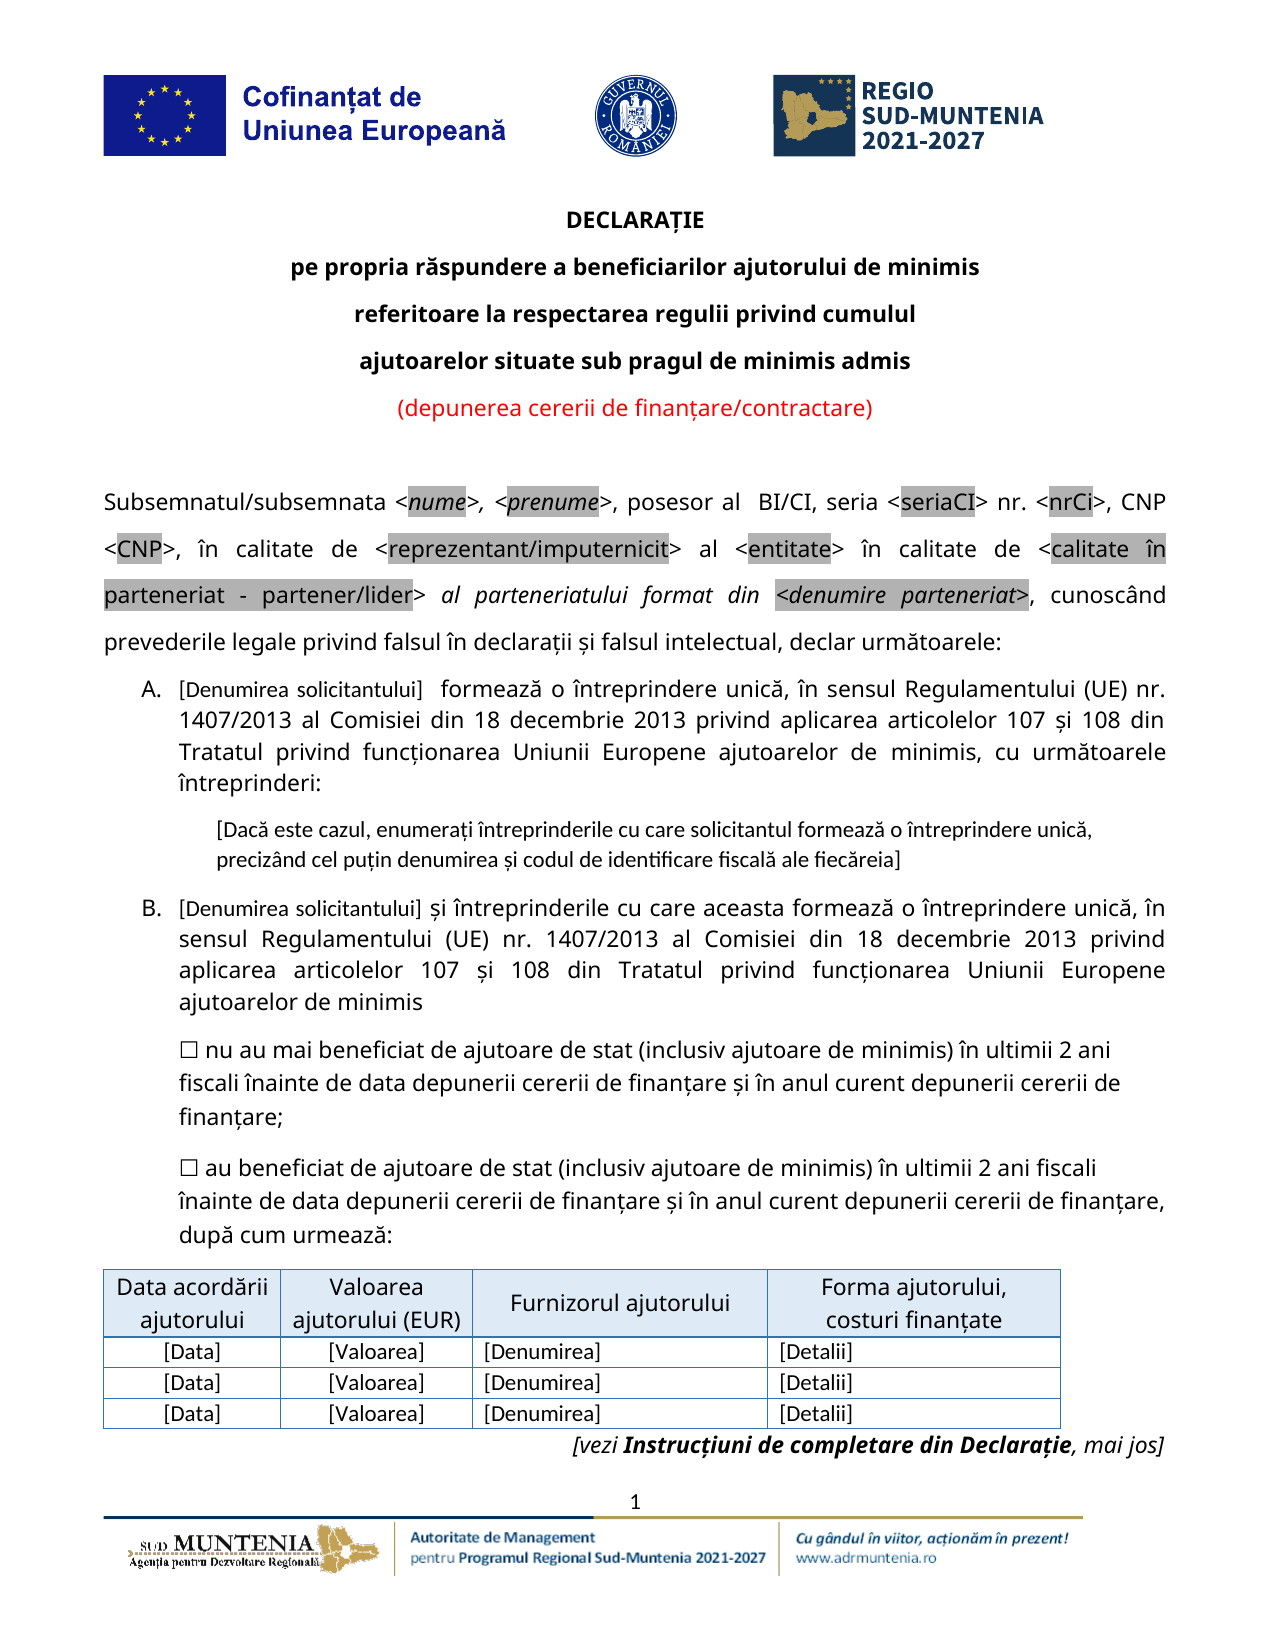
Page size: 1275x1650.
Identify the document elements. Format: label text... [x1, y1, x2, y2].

picture [103, 1515, 1084, 1577]
table_cell [281, 1399, 472, 1428]
table_cell [104, 1368, 280, 1398]
table_cell [281, 1338, 472, 1367]
list formează o întreprindere unică, în sensul Regulamentului (UE) nr. 1407/2013 al Comisiei din 18 decembrie 2013 privind aplicarea articolelor 107 și 108 din Tratatul privind funcționarea Uniunii Europene ajutoarelor de minimis, cu următoarele întreprinderi: [141, 673, 1167, 798]
text nu au mai beneficiat de ajutoare de stat (inclusiv ajutoare de minimis) în ultimii 2 ani fiscali înainte de data depunerii cererii de finanţare şi în anul curent depunerii cererii de finanţare; [178, 1033, 1167, 1132]
text DECLARAȚIE [103, 204, 1167, 236]
text ajutoarelor situate sub pragul de minimis admis [103, 345, 1167, 376]
table_cell [281, 1368, 472, 1398]
text referitoare la respectarea regulii privind cumulul [103, 298, 1167, 329]
table_header Forma ajutorului, costuri finanțate [768, 1270, 1060, 1336]
text Subsemnatul/subsemnata <nume>, <prenume>, posesor al BI/CI, seria <seriaCI> nr. <nrCi>, CNP <CNP>, în calitate de <reprezentant/imputernicit> al <entitate> în calitate de <calitate în parteneriat - partener/lider> al parteneriatului format din <denumire parteneriat>, cunoscând prevederile legale privind falsul în declarații și falsul intelectual, declar următoarele: [103, 486, 1167, 657]
table_cell [768, 1368, 1060, 1398]
text [vezi Instrucțiuni de completare din Declarație, mai jos] [103, 1429, 1167, 1461]
table_header Valoarea ajutorului (EUR) [281, 1270, 472, 1336]
table_cell [104, 1338, 280, 1367]
text (depunerea cererii de finanțare/contractare) [103, 392, 1167, 423]
table_cell [768, 1399, 1060, 1428]
text pe propria răspundere a beneficiarilor ajutorului de minimis [103, 251, 1167, 282]
table_cell [473, 1338, 767, 1367]
text au beneficiat de ajutoare de stat (inclusiv ajutoare de minimis) în ultimii 2 ani fiscali înainte de data depunerii cererii de finanţare şi în anul curent depunerii cererii de finanţare, după cum urmează: [178, 1151, 1167, 1250]
table_cell [473, 1368, 767, 1398]
list și întreprinderile cu care aceasta formează o întreprindere unică, în sensul Regulamentului (UE) nr. 1407/2013 al Comisiei din 18 decembrie 2013 privind aplicarea articolelor 107 și 108 din Tratatul privind funcționarea Uniunii Europene ajutoarelor de minimis [141, 892, 1167, 1017]
table_cell [473, 1399, 767, 1428]
table_header Data acordării ajutorului [104, 1270, 280, 1336]
table_cell [104, 1399, 280, 1428]
table_header Furnizorul ajutorului [473, 1270, 767, 1336]
table_cell [768, 1338, 1060, 1367]
